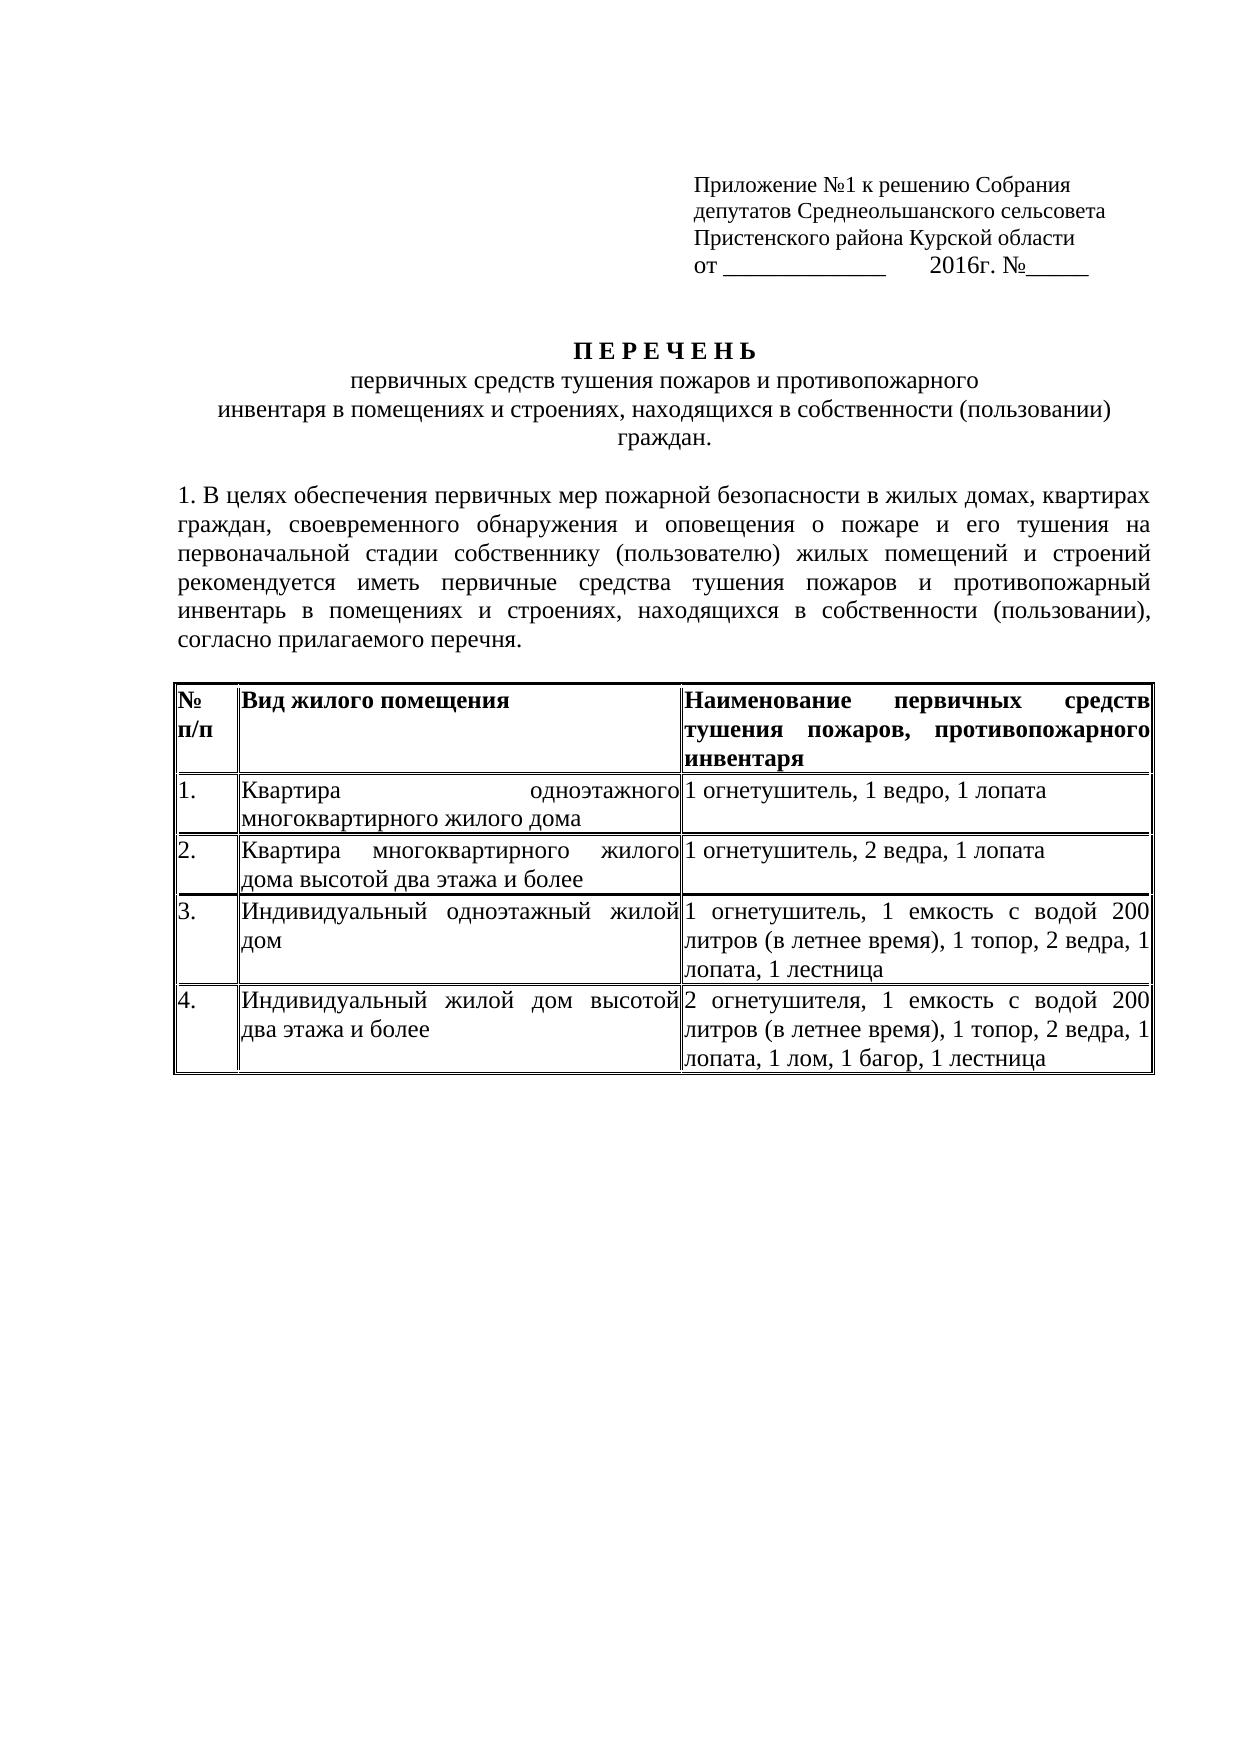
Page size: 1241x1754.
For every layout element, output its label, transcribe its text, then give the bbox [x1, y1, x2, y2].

table_cell 1. [177, 771, 237, 832]
table_cell 1 огнетушитель, 1 ведро, 1 лопата [683, 771, 1152, 832]
table_cell Квартира одноэтажного многоквартирного жилого дома [240, 775, 680, 832]
text депутатов Среднеольшанского сельсовета [693, 197, 1152, 223]
table_cell 2 огнетушителя, 1 емкость с водой 200 литров (в летнее время), 1 топор, 2 ведра, 1 лопата, 1 лом, 1 багор, 1 лестница [682, 983, 1152, 1072]
table_cell 1 огнетушитель, 2 ведра, 1 лопата [683, 832, 1152, 893]
table_header Вид жилого помещения [239, 685, 682, 771]
text первичных средств тушения пожаров и противопожарного [177, 365, 1152, 394]
table_cell Индивидуальный одноэтажный жилой дом [240, 896, 680, 982]
text от _____________ 2016г. №_____ [693, 250, 1152, 279]
table_header Наименование первичных средств тушения пожаров, противопожарного инвентаря [682, 685, 1151, 771]
text Приложение №1 к решению Собрания [693, 171, 1152, 197]
text 1. В целях обеспечения первичных мер пожарной безопасности в жилых домах, квартирах граждан, своевременного обнаружения и оповещения о пожаре и его тушения на первоначальной стадии собственнику (пользователю) жилых помещений и строений рекомендуется иметь первичные средства тушения пожаров и противопожарный инвентарь в помещениях и строениях, находящихся в собственности (пользовании), согласно прилагаемого перечня. [177, 480, 1152, 653]
table_cell 4. [177, 983, 239, 1072]
table_cell 3. [175, 893, 237, 982]
text инвентаря в помещениях и строениях, находящихся в собственности (пользовании) граждан. [177, 394, 1152, 451]
text П Е Р Е Ч Е Н Ь [177, 336, 1152, 365]
table_cell Индивидуальный жилой дом высотой два этажа и более [239, 986, 682, 1072]
table_cell 2. [177, 832, 237, 893]
table_cell 1 огнетушитель, 1 емкость с водой 200 литров (в летнее время), 1 топор, 2 ведра, 1 лопата, 1 лестница [683, 893, 1153, 982]
table_cell Квартира многоквартирного жилого дома высотой два этажа и более [240, 836, 680, 893]
table_header № п/п [177, 685, 239, 771]
text Пристенского района Курской области [693, 223, 1152, 250]
